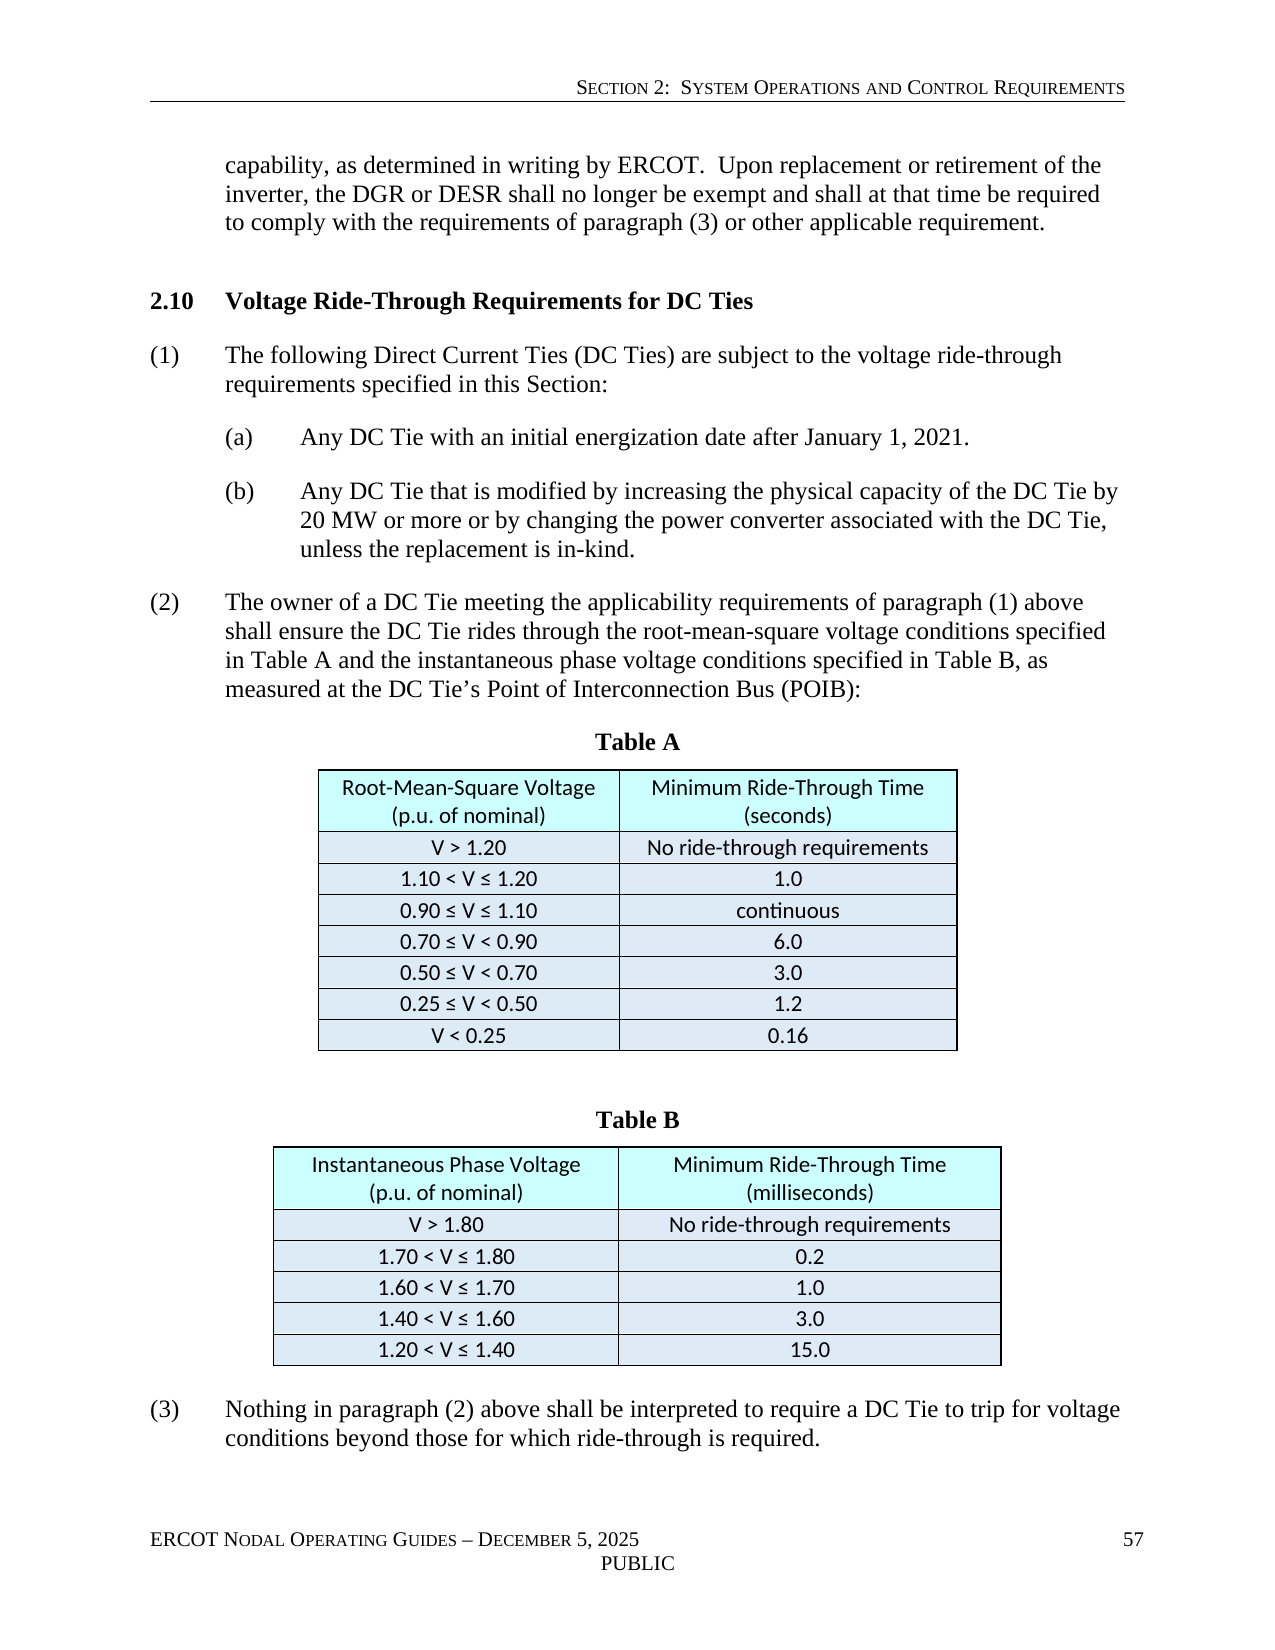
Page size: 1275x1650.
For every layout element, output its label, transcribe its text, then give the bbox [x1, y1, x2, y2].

table_cell 1.40 < V ≤ 1.60 [274, 1303, 618, 1333]
table_cell 0.90 ≤ V ≤ 1.10 [319, 895, 619, 925]
table_cell 3.0 [620, 957, 956, 987]
table_cell 0.25 ≤ V < 0.50 [319, 989, 619, 1019]
table_cell V < 0.25 [319, 1020, 619, 1050]
table_cell 1.2 [620, 989, 956, 1019]
table_cell 3.0 [619, 1303, 1000, 1333]
table_cell 1.70 < V ≤ 1.80 [274, 1241, 618, 1271]
text (b) Any DC Tie that is modified by increasing the physical capacity of the DC Tie by 20 MW or more or by changing the power converter associated with the DC Tie, unless the replacement is in-kind. [225, 476, 1125, 562]
table_header Root-Mean-Square Voltage (p.u. of nominal) [319, 771, 619, 831]
table_cell 15.0 [619, 1335, 1000, 1365]
text Table B [150, 1105, 1125, 1133]
table_header Instantaneous Phase Voltage (p.u. of nominal) [274, 1148, 618, 1208]
table_cell 6.0 [620, 926, 956, 956]
text Table A [150, 727, 1125, 756]
table_cell 1.10 < V ≤ 1.20 [319, 864, 619, 894]
table_cell V > 1.20 [319, 832, 619, 862]
table_cell 0.16 [620, 1020, 956, 1050]
table_header Minimum Ride-Through Time (seconds) [620, 771, 956, 831]
text (3) Nothing in paragraph (2) above shall be interpreted to require a DC Tie to trip for voltage conditions beyond those for which ride-through is required. [150, 1394, 1125, 1452]
table_cell No ride-through requirements [619, 1210, 1000, 1240]
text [150, 150, 1125, 236]
text (2) The owner of a DC Tie meeting the applicability requirements of paragraph (1) above shall ensure the DC Tie rides through the root-mean-square voltage conditions specified in Table A and the instantaneous phase voltage conditions specified in Table B, as measured at the DC Tie’s Point of Interconnection Bus (POIB): [150, 587, 1125, 702]
table_cell 0.50 ≤ V < 0.70 [319, 957, 619, 987]
table_cell 0.2 [619, 1241, 1000, 1271]
table_cell continuous [620, 895, 956, 925]
text (1) The following Direct Current Ties (DC Ties) are subject to the voltage ride-through requirements specified in this Section: [150, 340, 1125, 397]
text (a) Any DC Tie with an initial energization date after January 1, 2021. [225, 422, 1125, 451]
table_header Minimum Ride-Through Time (milliseconds) [619, 1148, 1000, 1208]
table_cell V > 1.80 [274, 1210, 618, 1240]
table_cell 1.0 [620, 864, 956, 894]
table_cell 1.0 [619, 1272, 1000, 1302]
table_cell 0.70 ≤ V < 0.90 [319, 926, 619, 956]
table_cell 1.60 < V ≤ 1.70 [274, 1272, 618, 1302]
table_cell No ride-through requirements [620, 832, 956, 862]
table_cell 1.20 < V ≤ 1.40 [274, 1335, 618, 1365]
text 2.10 Voltage Ride-Through Requirements for DC Ties [150, 286, 1125, 315]
